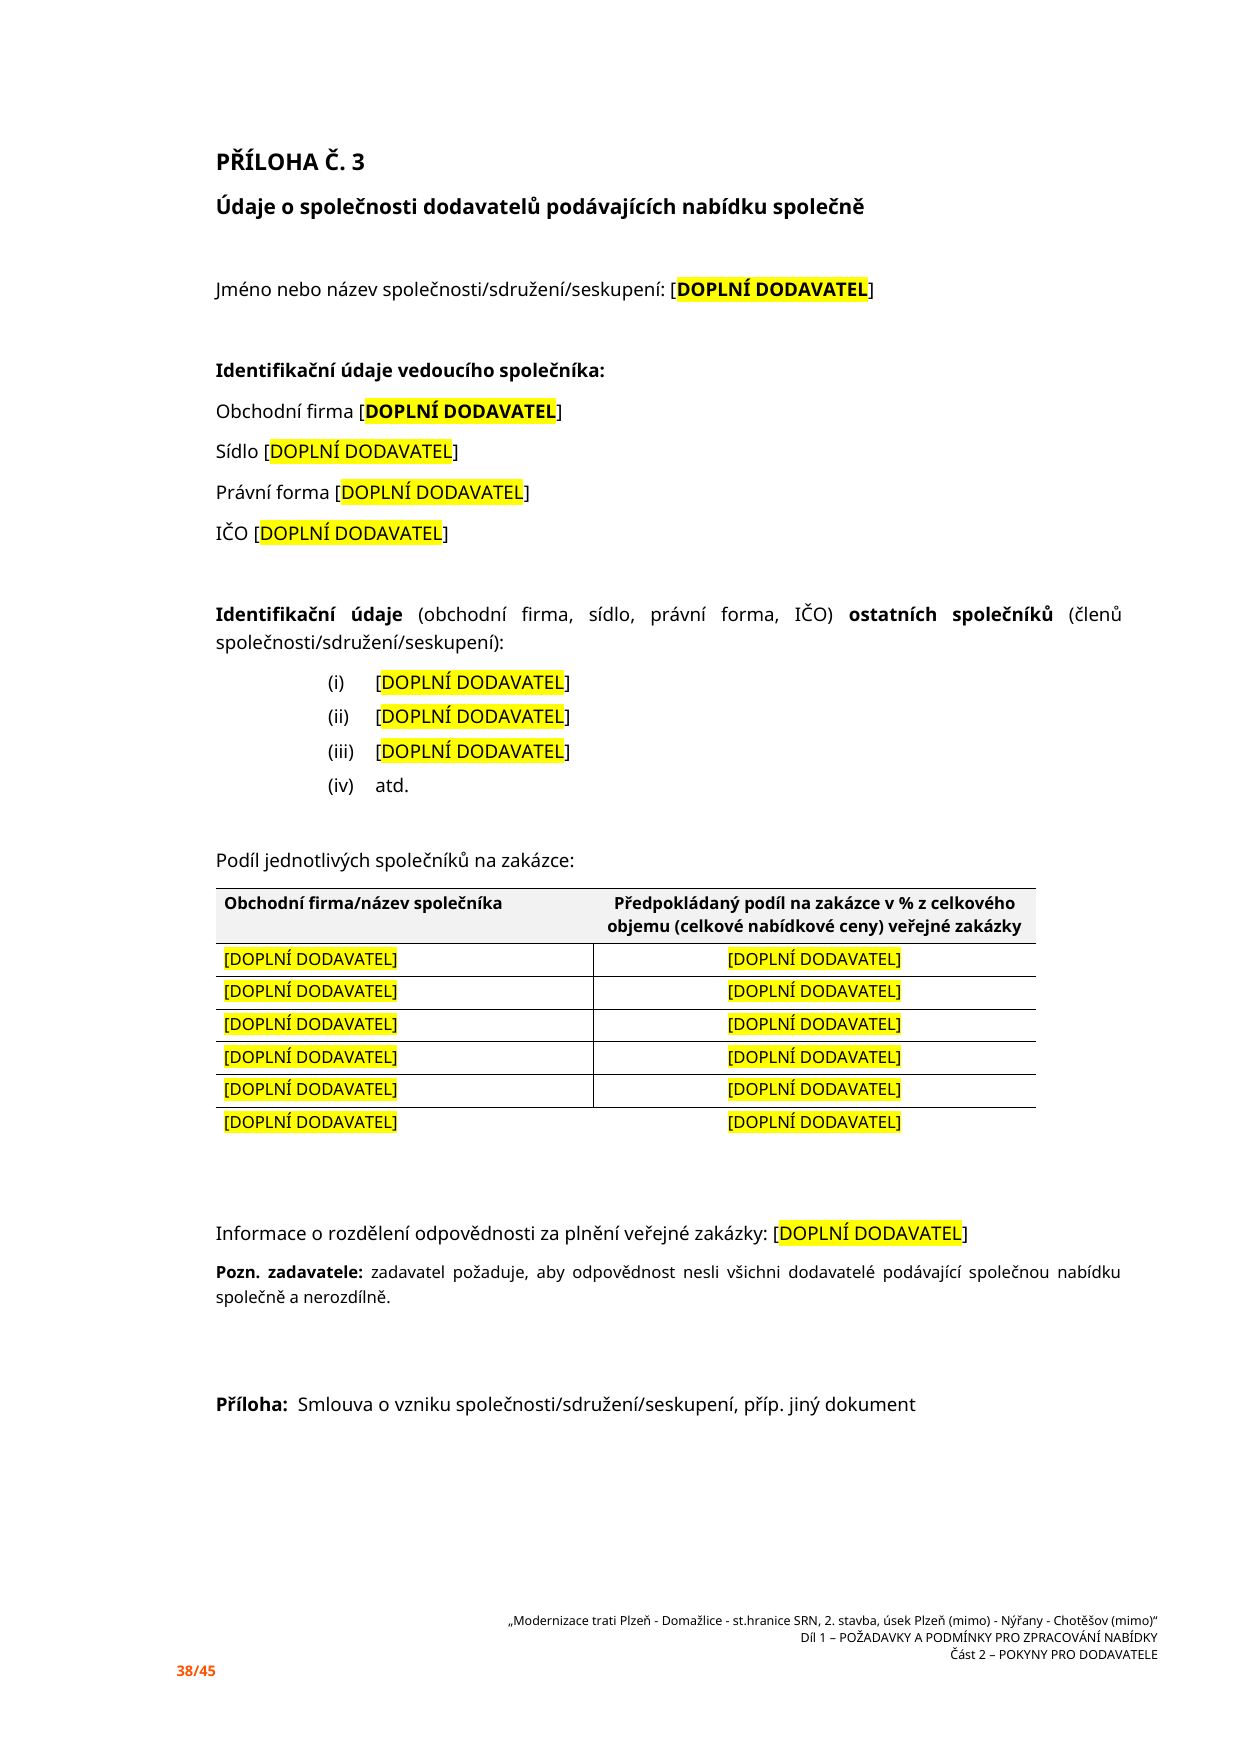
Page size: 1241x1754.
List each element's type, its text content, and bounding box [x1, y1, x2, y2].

text Právní forma [DOPLNÍ DODAVATEL] [216, 479, 341, 505]
text Sídlo [DOPLNÍ DODAVATEL] [452, 439, 1122, 464]
text Příloha: Smlouva o vzniku společnosti/sdružení/seskupení, příp. jiný dokument [216, 1392, 1122, 1417]
table_cell [DOPLNÍ DODAVATEL] [594, 1042, 1036, 1074]
table_header Obchodní firma/název společníka [216, 889, 593, 943]
text Pozn. zadavatele: zadavatel požaduje, aby odpovědnost nesli všichni dodavatelé podávající společnou nabídku společně a nerozdílně. [216, 1261, 1122, 1308]
text Jméno nebo název společnosti/sdružení/seskupení: [DOPLNÍ DODAVATEL] [216, 277, 677, 302]
table_cell [DOPLNÍ DODAVATEL] [594, 1075, 1036, 1107]
text [DOPLNÍ DODAVATEL] [328, 738, 381, 763]
table_cell [DOPLNÍ DODAVATEL] [216, 977, 593, 1008]
text [DOPLNÍ DODAVATEL] [328, 669, 1122, 695]
text [DOPLNÍ DODAVATEL] [564, 704, 1122, 729]
table_cell [DOPLNÍ DODAVATEL] [216, 1075, 593, 1107]
text Právní forma [DOPLNÍ DODAVATEL] [523, 479, 1122, 505]
text Informace o rozdělení odpovědnosti za plnění veřejné zakázky: [DOPLNÍ DODAVATEL] [216, 1220, 779, 1246]
text Identifikační údaje (obchodní firma, sídlo, právní forma, IČO) ostatních společníků (členů společnosti/sdružení/seskupení): [216, 601, 1122, 654]
table_cell [DOPLNÍ DODAVATEL] [594, 1010, 1036, 1041]
table_cell [DOPLNÍ DODAVATEL] [216, 944, 593, 976]
text Obchodní firma [DOPLNÍ DODAVATEL] [216, 398, 365, 424]
text Příloha č. 3 [216, 146, 1122, 177]
table_cell [DOPLNÍ DODAVATEL] [593, 1108, 1036, 1139]
text [DOPLNÍ DODAVATEL] [328, 704, 381, 729]
text Údaje o společnosti dodavatelů podávajících nabídku společně [216, 192, 1122, 221]
table_header Předpokládaný podíl na zakázce v % z celkového objemu (celkové nabídkové ceny) veřejné zakázky [593, 889, 1036, 943]
table_cell [DOPLNÍ DODAVATEL] [594, 977, 1036, 1008]
table_cell [DOPLNÍ DODAVATEL] [216, 1042, 593, 1074]
text Jméno nebo název společnosti/sdružení/seskupení: [DOPLNÍ DODAVATEL] [868, 277, 1122, 302]
table_cell [DOPLNÍ DODAVATEL] [594, 944, 1036, 976]
text Identifikační údaje vedoucího společníka: [216, 358, 1122, 383]
text atd. [328, 772, 1122, 798]
text IČO [DOPLNÍ DODAVATEL] [442, 520, 1122, 545]
text Podíl jednotlivých společníků na zakázce: [216, 847, 1122, 873]
text [DOPLNÍ DODAVATEL] [564, 738, 1122, 763]
text Obchodní firma [DOPLNÍ DODAVATEL] [556, 398, 1122, 424]
table_cell [DOPLNÍ DODAVATEL] [216, 1010, 593, 1041]
table_cell [DOPLNÍ DODAVATEL] [216, 1108, 593, 1139]
